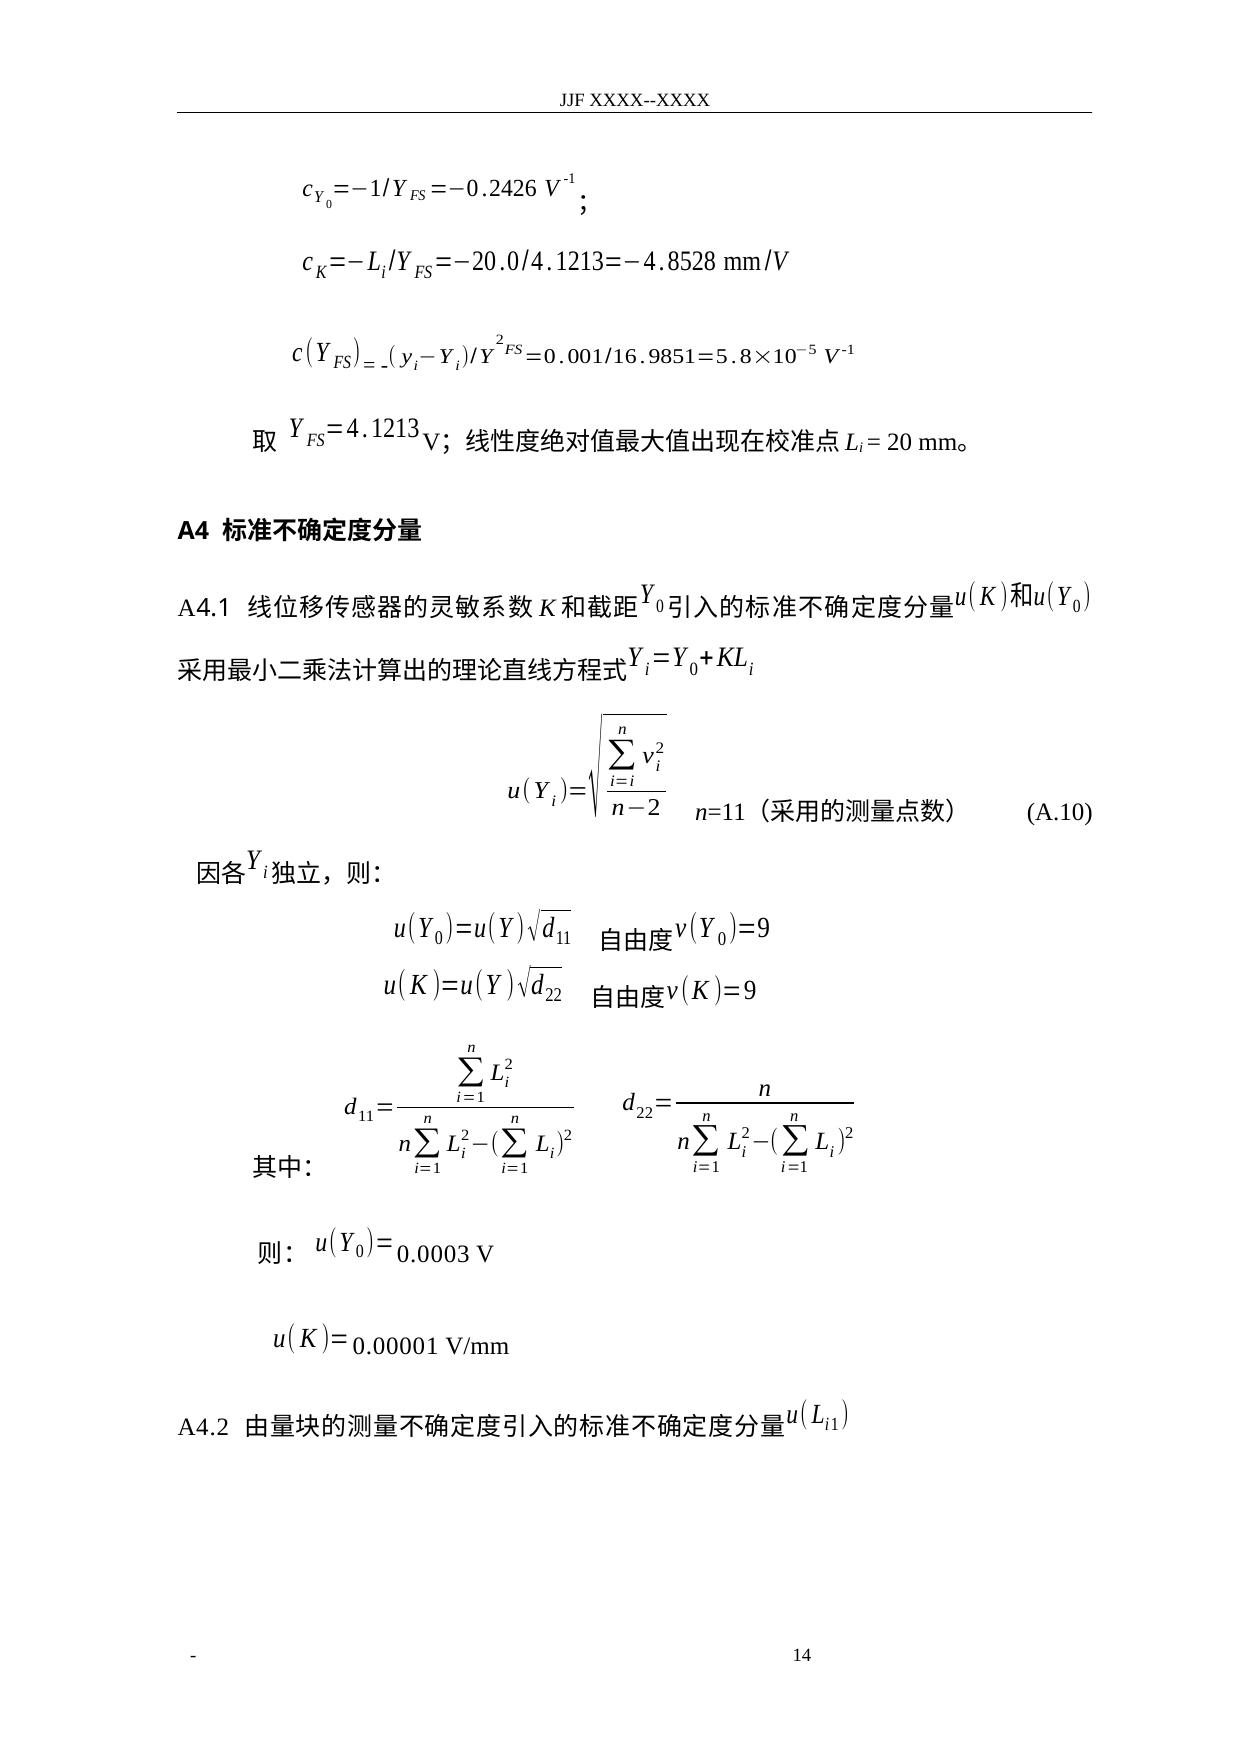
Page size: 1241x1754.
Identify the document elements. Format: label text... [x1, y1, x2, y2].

text ； [177, 162, 1092, 227]
text 因各独立，则： [177, 835, 1092, 900]
text = - [177, 323, 1092, 388]
text 自由度 [177, 900, 1092, 965]
text 其中： [177, 1030, 1092, 1192]
text A4 标准不确定度分量 [177, 496, 1092, 561]
text 自由度 [177, 965, 1092, 1030]
text A4.2 由量块的测量不确定度引入的标准不确定度分量 [177, 1387, 1092, 1452]
text n=11（采用的测量点数） (A.10) [177, 705, 1092, 835]
text A4.1 线位移传感器的灵敏系数K和截距引入的标准不确定度分量 采用最小二乘法计算出的理论直线方程式 [177, 579, 1092, 687]
text 则： 0.0003 V [177, 1225, 1092, 1290]
text 取 V；线性度绝对值最大值出现在校准点Li = 20 mm。 [177, 413, 1092, 478]
text 0.00001 V/mm [177, 1308, 1092, 1373]
